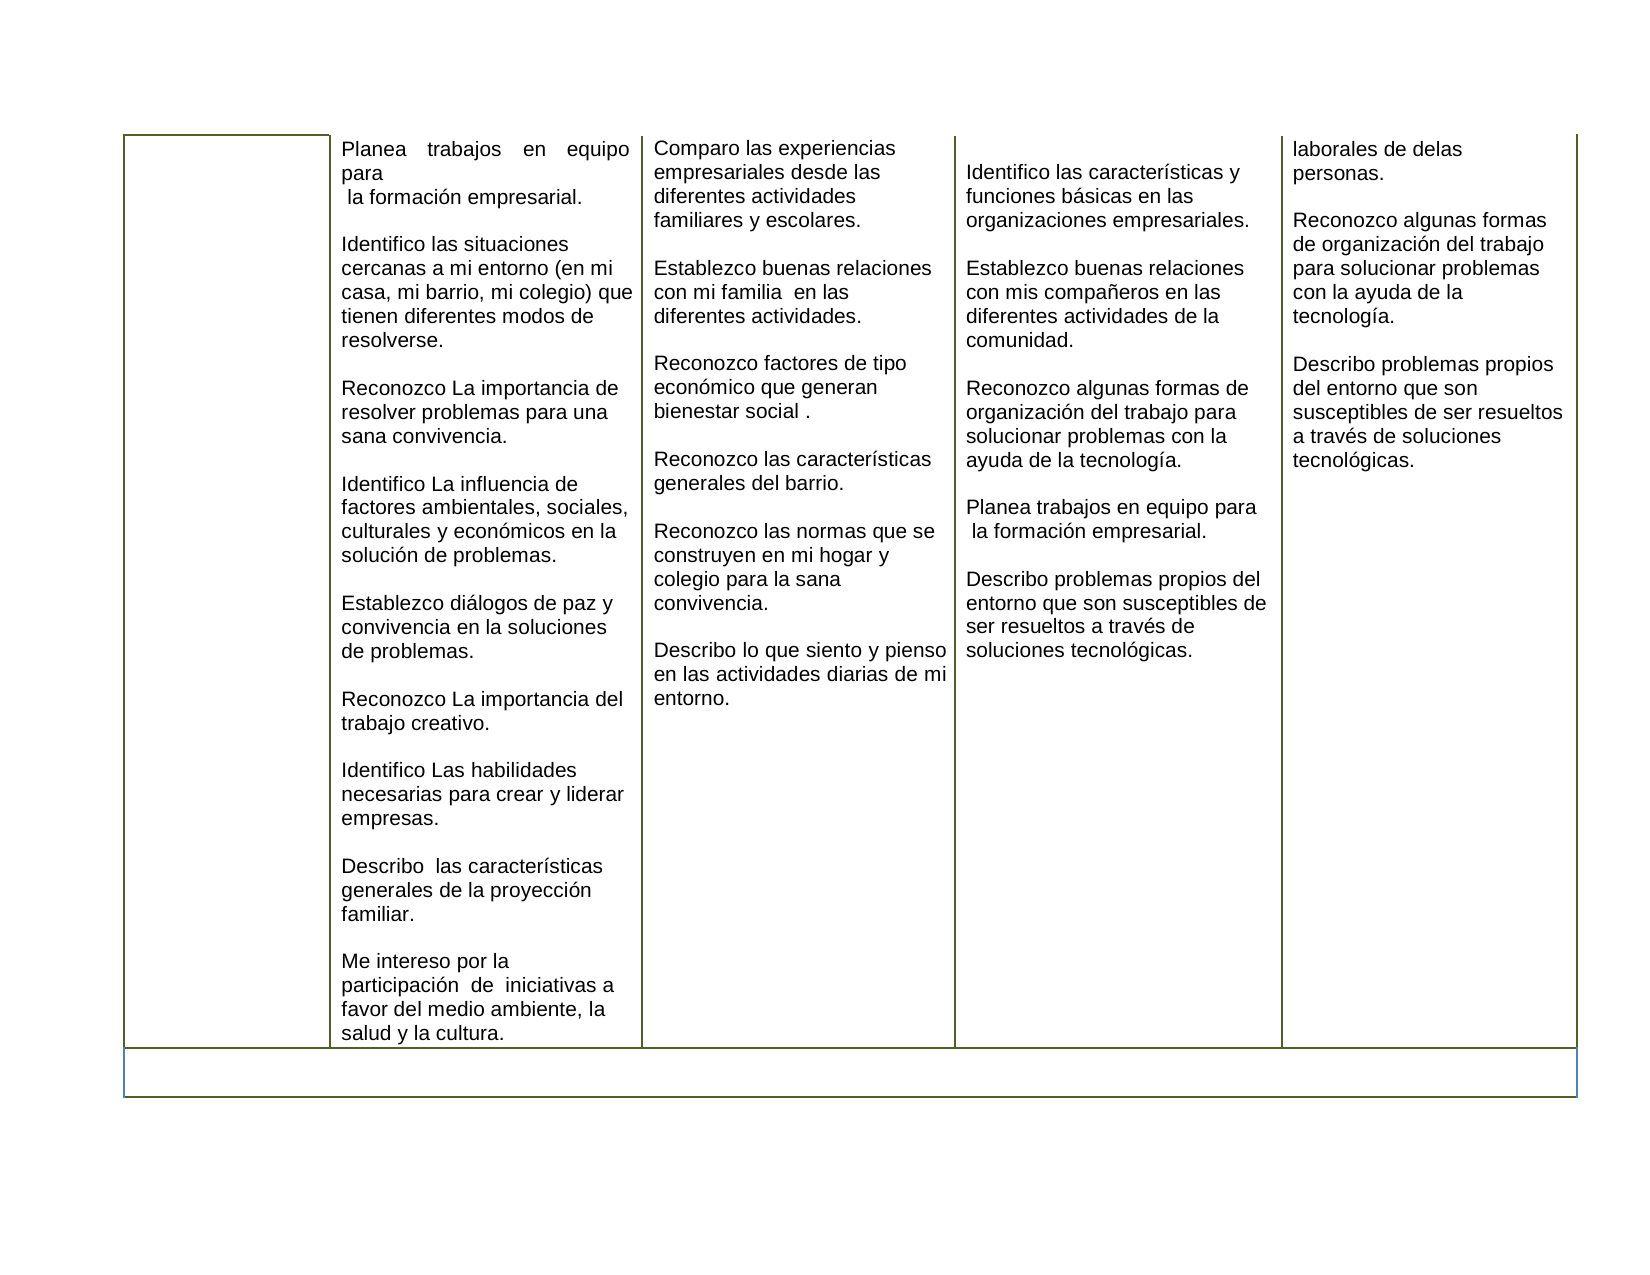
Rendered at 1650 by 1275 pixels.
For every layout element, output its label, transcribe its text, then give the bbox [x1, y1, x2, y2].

table_header Planea trabajos en equipo para la formación empresarial. Identifico las situaciones cercanas a mi entorno (en mi casa, mi barrio, mi colegio) que tienen diferentes modos de resolverse. Reconozco La importancia de resolver problemas para una sana convivencia. Identifico La influencia de factores ambientales, sociales, culturales y económicos en la solución de problemas. Establezco diálogos de paz y convivencia en la soluciones de problemas. Reconozco La importancia del trabajo creativo. Identifico Las habilidades necesarias para crear y liderar empresas. Describo las características generales de la proyección familiar. Me intereso por la participación de iniciativas a favor del medio ambiente, la salud y la cultura. [331, 135, 642, 1047]
table_header Identifico las características y funciones básicas en las organizaciones empresariales. Establezco buenas relaciones con mis compañeros en las diferentes actividades de la comunidad. Reconozco algunas formas de organización del trabajo para solucionar problemas con la ayuda de la tecnología. Planea trabajos en equipo para la formación empresarial. Describo problemas propios del entorno que son susceptibles de ser resueltos a través de soluciones tecnológicas. [955, 135, 1282, 1047]
table_cell [125, 1049, 1576, 1096]
table_header Comparo las experiencias empresariales desde las diferentes actividades familiares y escolares. Establezco buenas relaciones con mi familia en las diferentes actividades. Reconozco factores de tipo económico que generan bienestar social . Reconozco las características generales del barrio. Reconozco las normas que se construyen en mi hogar y colegio para la sana convivencia. Describo lo que siento y pienso en las actividades diarias de mi entorno. [642, 135, 954, 1047]
table_header laborales de delas personas. Reconozco algunas formas de organización del trabajo para solucionar problemas con la ayuda de la tecnología. Describo problemas propios del entorno que son susceptibles de ser resueltos a través de soluciones tecnológicas. [1282, 135, 1576, 1047]
table_header [125, 136, 329, 1047]
